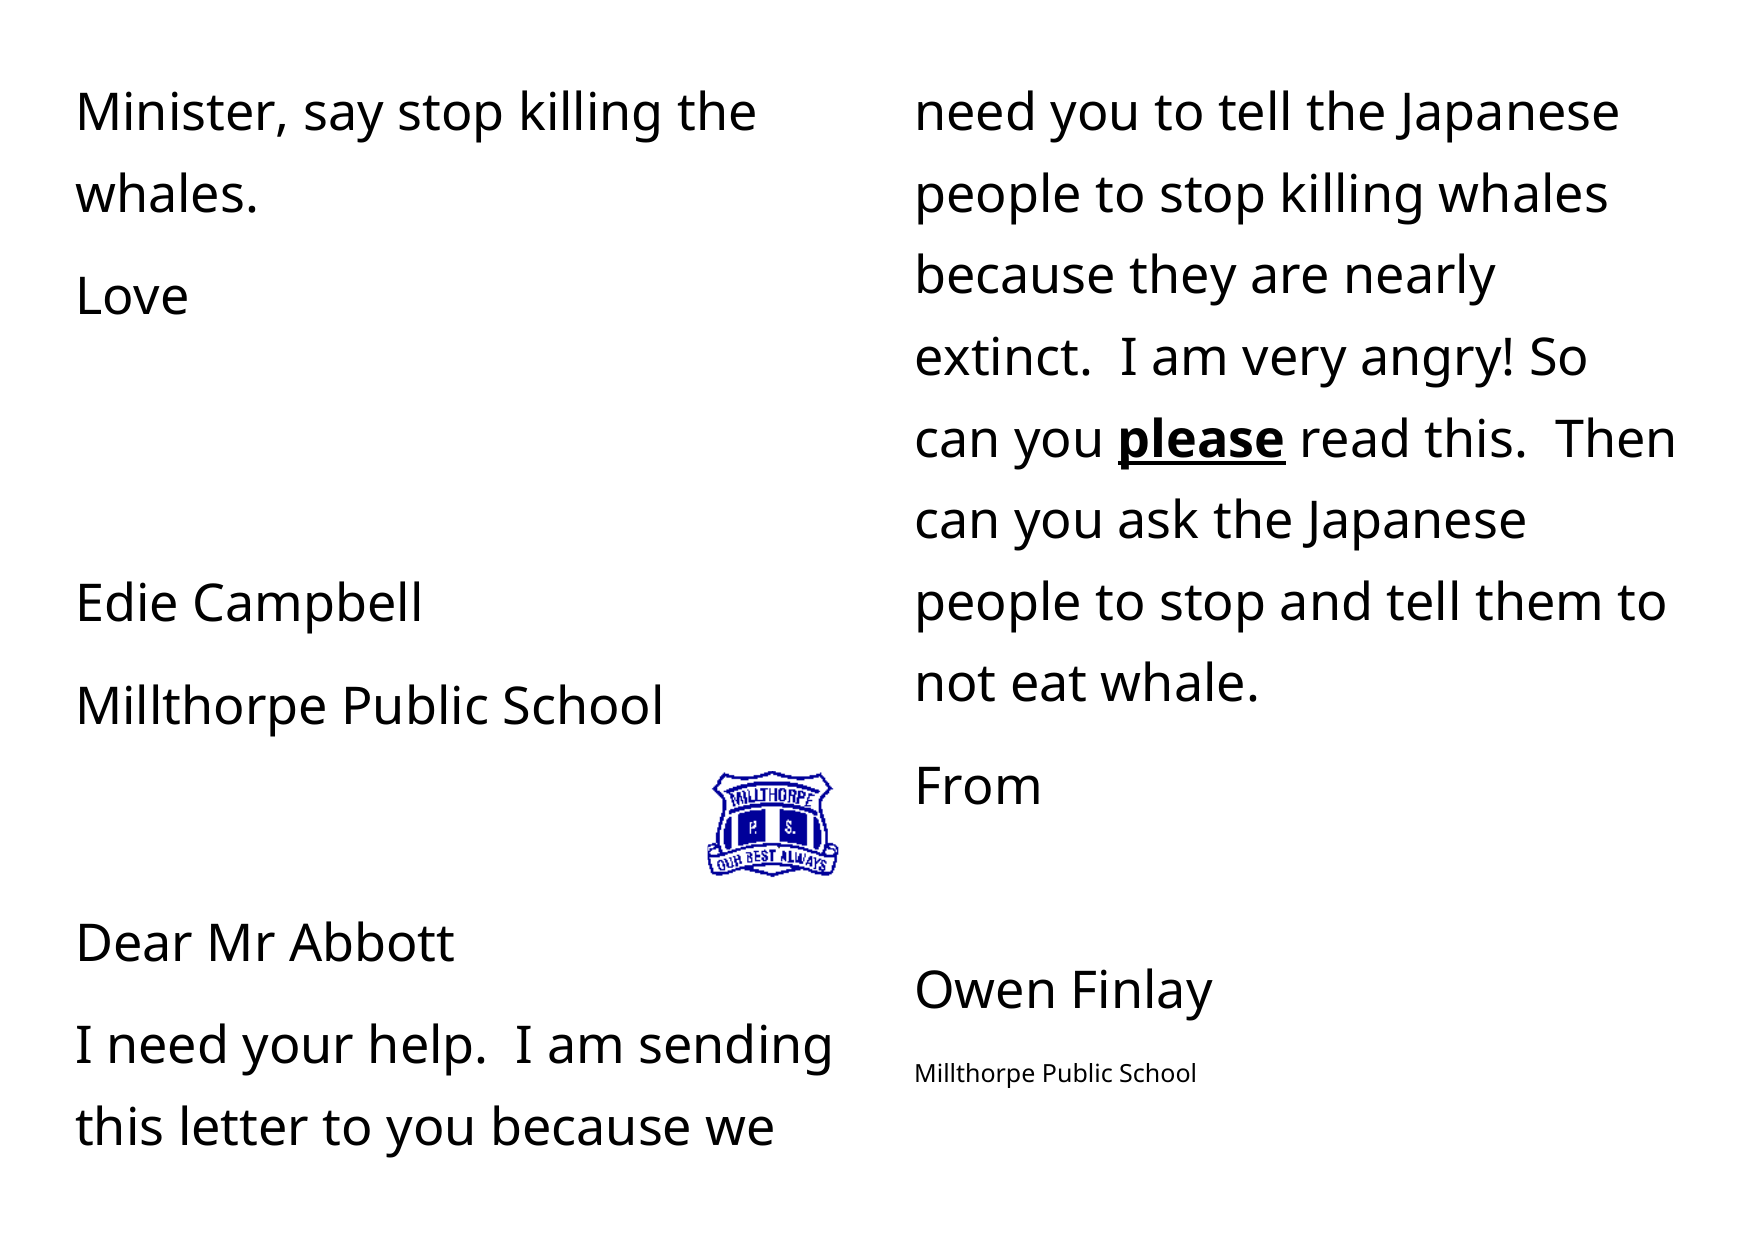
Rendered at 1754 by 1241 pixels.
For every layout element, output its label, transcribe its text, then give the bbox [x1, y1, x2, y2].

text Love [75, 259, 840, 330]
picture [707, 771, 841, 881]
text I need your help. I am sending this letter to you because we need you to tell the Japanese people to stop killing whales because they are nearly extinct. I am very angry! So can you please read this. Then can you ask the Japanese people to stop and tell them to not eat whale. [914, 75, 1679, 717]
text Dear Mr Abbott [75, 905, 840, 976]
text Millthorpe Public School [75, 668, 840, 739]
text From [914, 748, 1679, 819]
text I need your help. I am sending this letter to you because we need you to tell the Japanese people to stop killing whales because they are nearly extinct. I am very angry! So can you please read this. Then can you ask the Japanese people to stop and tell them to not eat whale. [75, 1008, 840, 1160]
text Owen Finlay [914, 953, 1679, 1024]
text Millthorpe Public School [914, 1056, 1679, 1089]
text Edie Campbell [75, 566, 840, 637]
